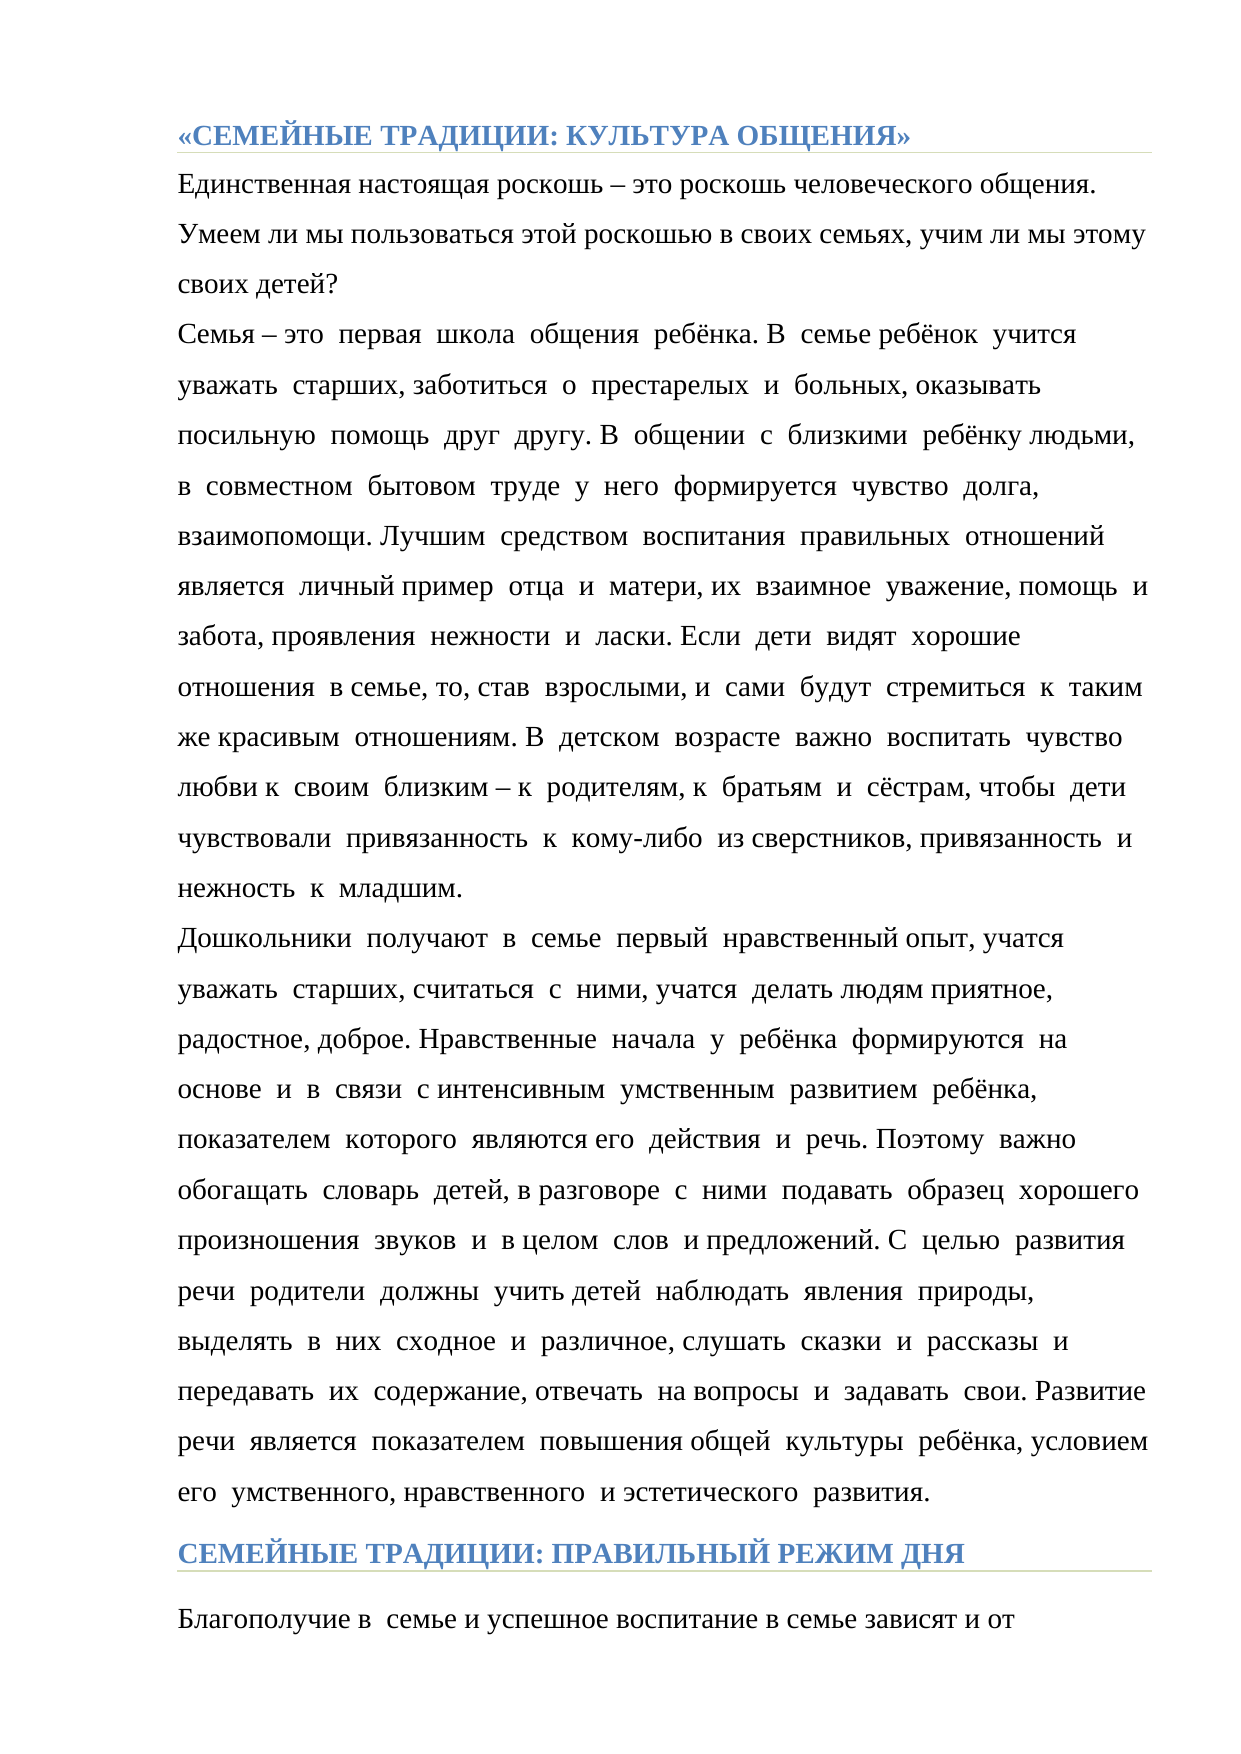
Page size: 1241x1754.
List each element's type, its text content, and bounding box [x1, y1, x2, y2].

text Единственная настоящая роскошь – это роскошь человеческого общения. Умеем ли мы пользоваться этой роскошью в своих семьях, учим ли мы этому своих детей? [177, 166, 1152, 300]
subtitle «СЕМЕЙНЫЕ ТРАДИЦИИ: КУЛЬТУРА ОБЩЕНИЯ» [177, 118, 1152, 152]
text Благополучие в семье и успешное воспитание в семье зависят и от [177, 1601, 1152, 1634]
text СЕМЕЙНЫЕ ТРАДИЦИИ: ПРАВИЛЬНЫЙ РЕЖИМ ДНЯ [177, 1537, 1152, 1570]
text Дошкольники получают в семье первый нравственный опыт, учатся уважать старших, считаться с ними, учатся делать людям приятное, радостное, доброе. Нравственные начала у ребёнка формируются на основе и в связи с интенсивным умственным развитием ребёнка, показателем которого являются его действия и речь. Поэтому важно обогащать словарь детей, в разговоре с ними подавать образец хорошего произношения звуков и в целом слов и предложений. С целью развития речи родители должны учить детей наблюдать явления природы, выделять в них сходное и различное, слушать сказки и рассказы и передавать их содержание, отвечать на вопросы и задавать свои. Развитие речи является показателем повышения общей культуры ребёнка, условием его умственного, нравственного и эстетического развития. [177, 920, 1152, 1507]
text Семья – это первая школа общения ребёнка. В семье ребёнок учится уважать старших, заботиться о престарелых и больных, оказывать посильную помощь друг другу. В общении с близкими ребёнку людьми, в совместном бытовом труде у него формируется чувство долга, взаимопомощи. Лучшим средством воспитания правильных отношений является личный пример отца и матери, их взаимное уважение, помощь и забота, проявления нежности и ласки. Если дети видят хорошие отношения в семье, то, став взрослыми, и сами будут стремиться к таким же красивым отношениям. В детском возрасте важно воспитать чувство любви к своим близким – к родителям, к братьям и сёстрам, чтобы дети чувствовали привязанность к кому-либо из сверстников, привязанность и нежность к младшим. [177, 317, 1152, 904]
